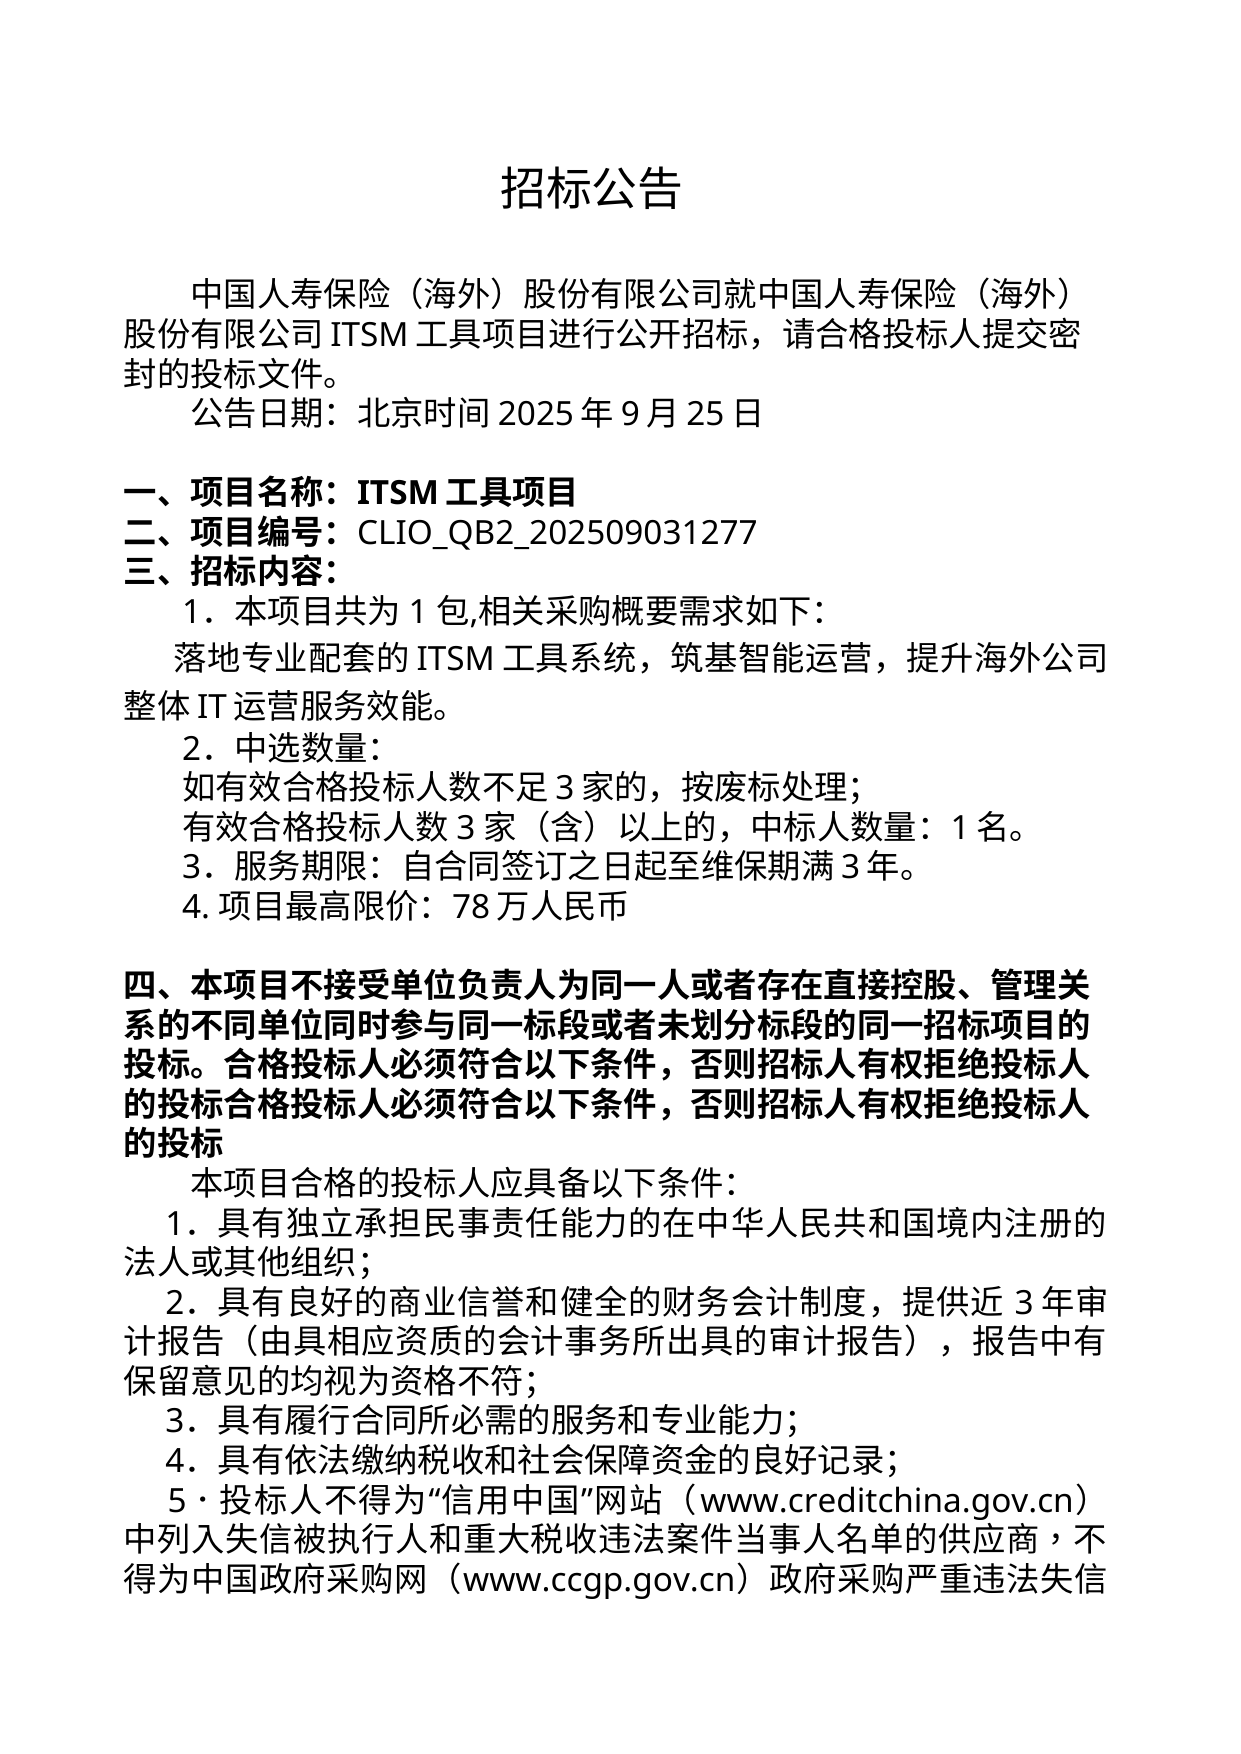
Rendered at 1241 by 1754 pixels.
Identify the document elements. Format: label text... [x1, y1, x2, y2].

text 四、本项目不接受单位负责人为同一人或者存在直接控股、管理关系的不同单位同时参与同一标段或者未划分标段的同一招标项目的投标。合格投标人必须符合以下条件，否则招标人有权拒绝投标人的投标合格投标人必须符合以下条件，否则招标人有权拒绝投标人的投标 [123, 966, 1109, 1164]
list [123, 1480, 1109, 1599]
text 一、项目名称：ITSM工具项目 [123, 473, 1109, 513]
text 招标公告 [500, 158, 1109, 217]
list 具有良好的商业信誉和健全的财务会计制度，提供近3年审计报告（由具相应资质的会计事务所出具的审计报告），报告中有保留意见的均视为资格不符； [123, 1282, 1109, 1401]
text 本项目合格的投标人应具备以下条件： [123, 1164, 1109, 1203]
text 1．本项目共为 1 包,相关采购概要需求如下： [123, 592, 1109, 631]
list 具有独立承担民事责任能力的在中华人民共和国境内注册的法人或其他组织； [123, 1203, 1109, 1282]
text 落地专业配套的ITSM工具系统，筑基智能运营，提升海外公司整体IT运营服务效能。 [123, 631, 1109, 728]
list 具有依法缴纳税收和社会保障资金的良好记录； [123, 1441, 1109, 1480]
text 有效合格投标人数 3 家（含）以上的，中标人数量：1名。 [123, 807, 1109, 847]
text 4. 项目最高限价：78万人民币 [123, 887, 1109, 926]
text 如有效合格投标人数不足3家的，按废标处理； [123, 768, 1109, 807]
text 二、项目编号：CLIO_QB2_202509031277 [123, 513, 1109, 552]
list 具有履行合同所必需的服务和专业能力； [123, 1401, 1109, 1441]
text 3．服务期限：自合同签订之日起至维保期满3年。 [123, 847, 1109, 887]
text 2．中选数量： [123, 728, 1109, 768]
text 中国人寿保险（海外）股份有限公司就中国人寿保险（海外）股份有限公司ITSM工具项目进行公开招标，请合格投标人提交密封的投标文件。 [123, 275, 1109, 394]
text 三、招标内容： [123, 552, 1109, 592]
text 公告日期：北京时间 2025年9月25日 [123, 394, 1109, 433]
